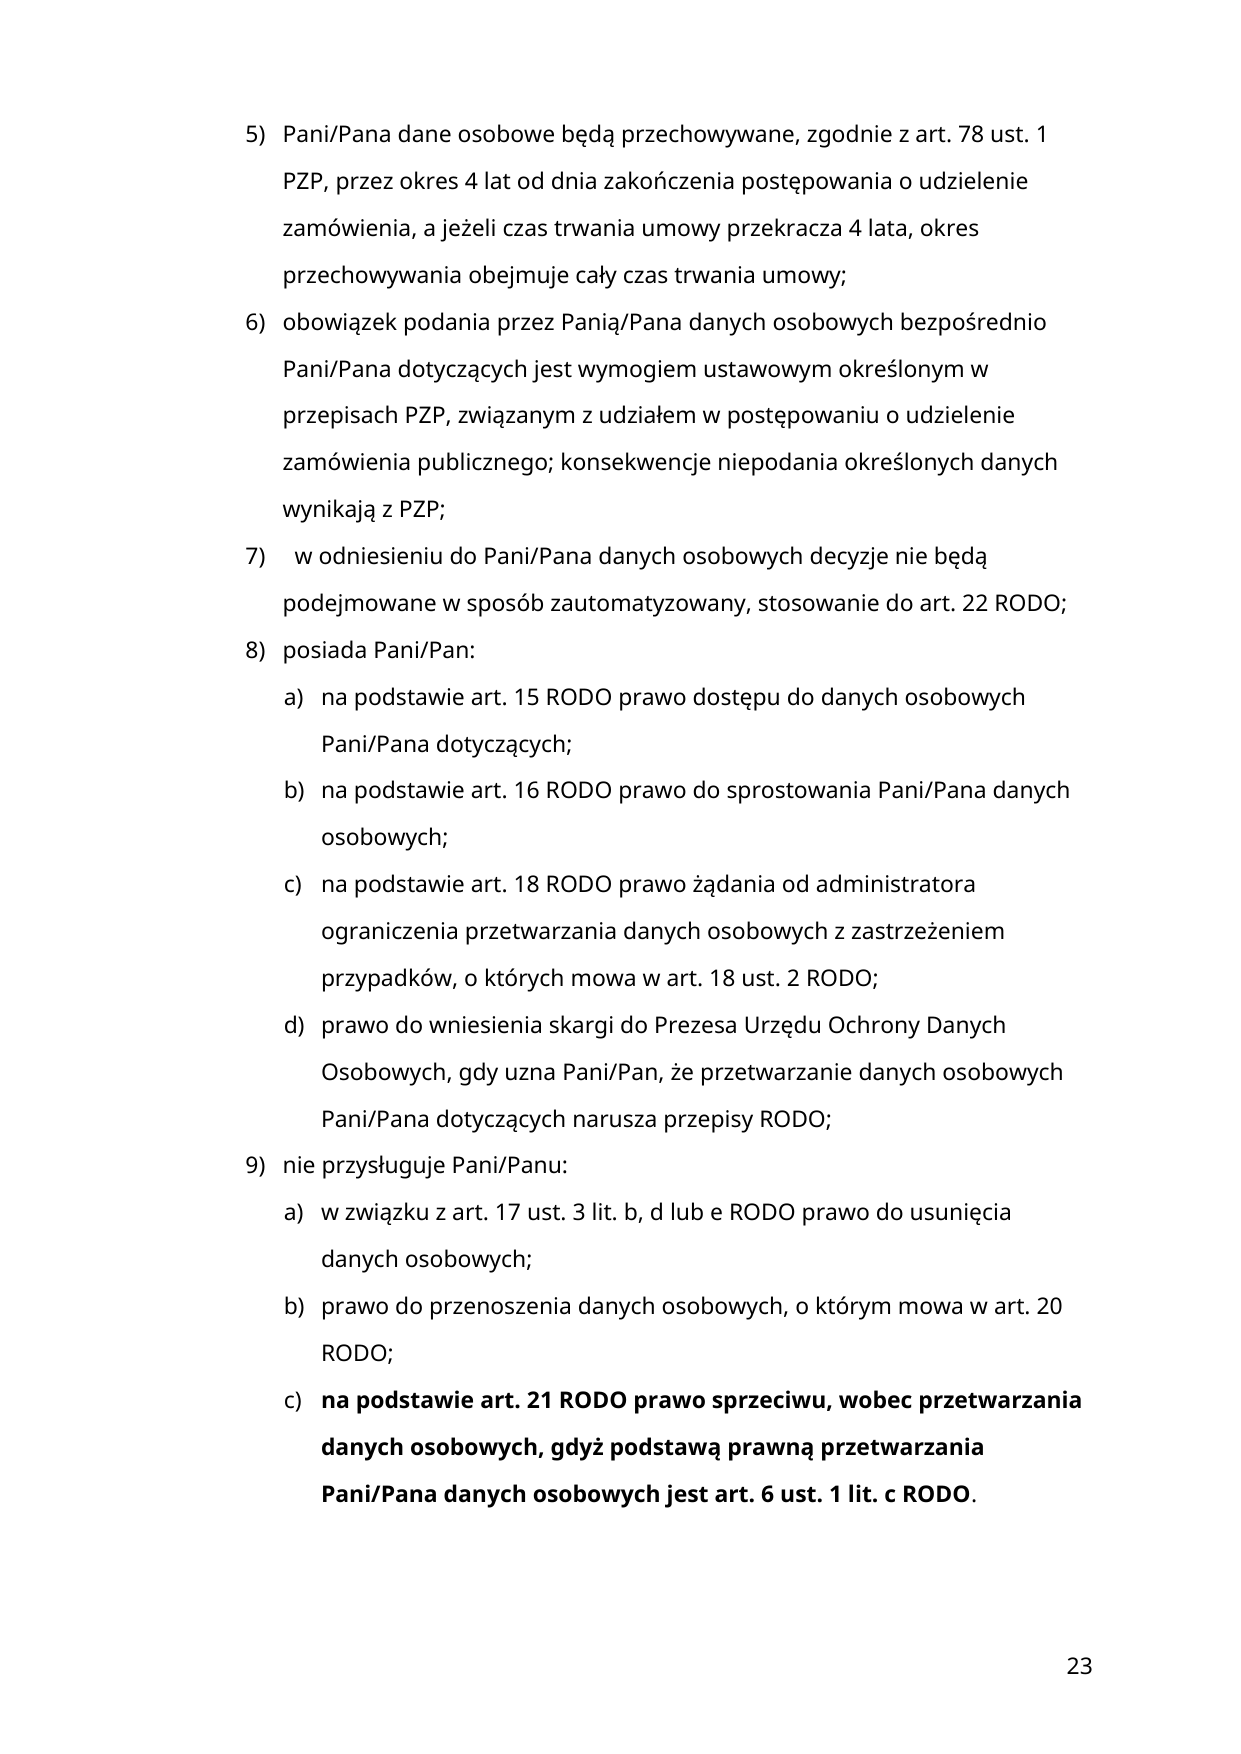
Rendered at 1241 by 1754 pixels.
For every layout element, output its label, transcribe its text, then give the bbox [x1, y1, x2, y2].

list Pani/Pana dane osobowe będą przechowywane, zgodnie z art. 78 ust. 1 PZP, przez okres 4 lat od dnia zakończenia postępowania o udzielenie zamówienia, a jeżeli czas trwania umowy przekracza 4 lata, okres przechowywania obejmuje cały czas trwania umowy; [245, 118, 1092, 290]
list nie przysługuje Pani/Panu: [245, 1149, 1092, 1181]
list w związku z art. 17 ust. 3 lit. b, d lub e RODO prawo do usunięcia danych osobowych; [283, 1196, 1092, 1274]
list prawo do przenoszenia danych osobowych, o którym mowa w art. 20 RODO; [283, 1290, 1092, 1368]
list w odniesieniu do Pani/Pana danych osobowych decyzje nie będą podejmowane w sposób zautomatyzowany, stosowanie do art. 22 RODO; [245, 540, 1092, 618]
list obowiązek podania przez Panią/Pana danych osobowych bezpośrednio Pani/Pana dotyczących jest wymogiem ustawowym określonym w przepisach PZP, związanym z udziałem w postępowaniu o udzielenie zamówienia publicznego; konsekwencje niepodania określonych danych wynikają z PZP; [245, 306, 1092, 524]
list na podstawie art. 16 RODO prawo do sprostowania Pani/Pana danych osobowych; [283, 774, 1092, 852]
list na podstawie art. 18 RODO prawo żądania od administratora ograniczenia przetwarzania danych osobowych z zastrzeżeniem przypadków, o których mowa w art. 18 ust. 2 RODO; [283, 868, 1092, 993]
list na podstawie art. 15 RODO prawo dostępu do danych osobowych Pani/Pana dotyczących; [283, 681, 1092, 759]
list prawo do wniesienia skargi do Prezesa Urzędu Ochrony Danych Osobowych, gdy uzna Pani/Pan, że przetwarzanie danych osobowych Pani/Pana dotyczących narusza przepisy RODO; [283, 1009, 1092, 1134]
list na podstawie art. 21 RODO prawo sprzeciwu, wobec przetwarzania danych osobowych, gdyż podstawą prawną przetwarzania Pani/Pana danych osobowych jest art. 6 ust. 1 lit. c RODO. [283, 1384, 1092, 1509]
list posiada Pani/Pan: [245, 634, 1092, 665]
